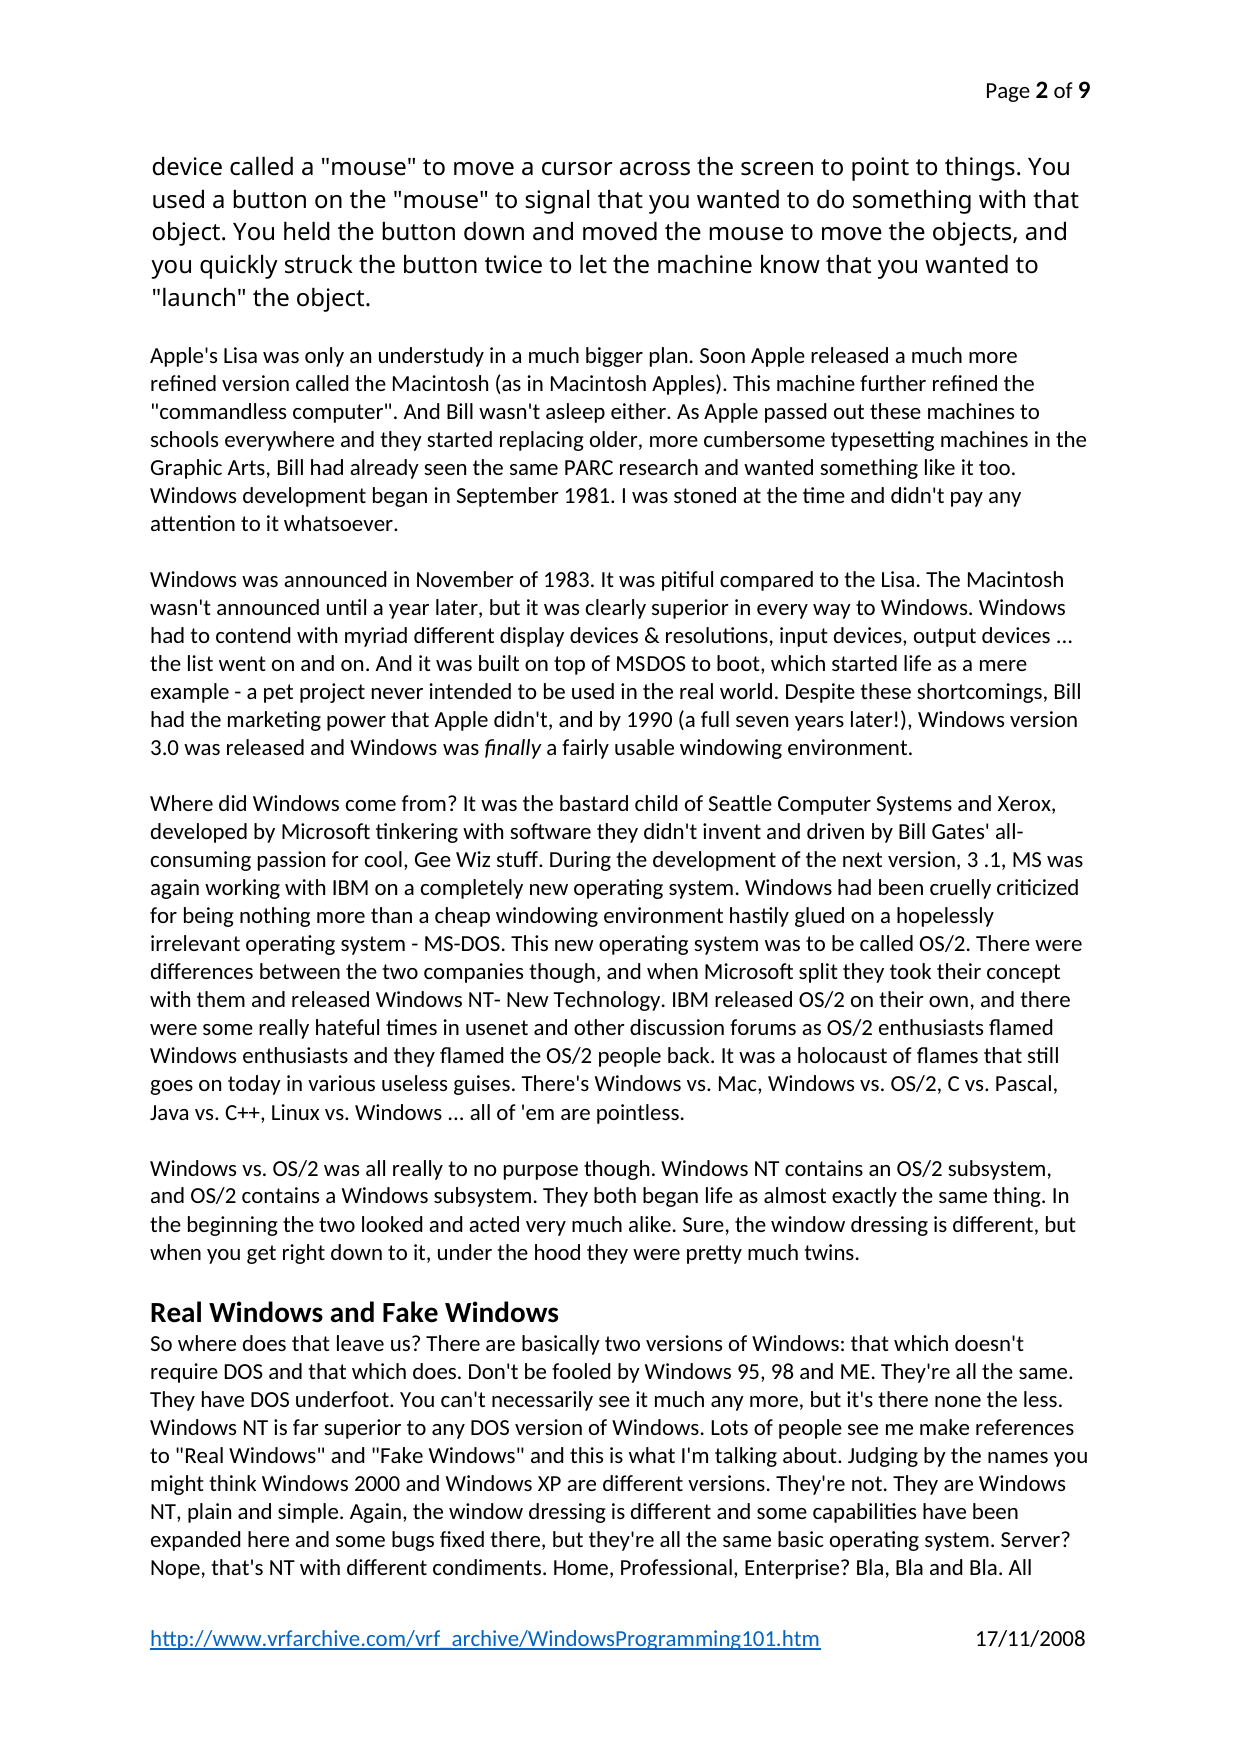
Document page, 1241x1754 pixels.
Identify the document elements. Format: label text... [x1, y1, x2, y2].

text Windows vs. OS/2 was all really to no purpose though. Windows NT contains an OS/2 subsystem, and OS/2 contains a Windows subsystem. They both began life as almost exactly the same thing. In the beginning the two looked and acted very much alike. Sure, the window dressing is different, but when you get right down to it, under the hood they were pretty much twins. [150, 1154, 1090, 1266]
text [151, 150, 1090, 313]
text Apple's Lisa was only an understudy in a much bigger plan. Soon Apple released a much more refined version called the Macintosh (as in Macintosh Apples). This machine further refined the "commandless computer". And Bill wasn't asleep either. As Apple passed out these machines to schools everywhere and they started replacing older, more cumbersome typesetting machines in the Graphic Arts, Bill had already seen the same PARC research and wanted something like it too. Windows development began in September 1981. I was stoned at the time and didn't pay any attention to it whatsoever. [150, 341, 1090, 537]
text Real Windows and Fake Windows [150, 1294, 1090, 1329]
text Windows was announced in November of 1983. It was pitiful compared to the Lisa. The Macintosh wasn't announced until a year later, but it was clearly superior in every way to Windows. Windows had to contend with myriad different display devices & resolutions, input devices, output devices ... the list went on and on. And it was built on top of MSDOS to boot, which started life as a mere example - a pet project never intended to be used in the real world. Despite these shortcomings, Bill had the marketing power that Apple didn't, and by 1990 (a full seven years later!), Windows version 3.0 was released and Windows was finally a fairly usable windowing environment. [150, 565, 1090, 761]
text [150, 1329, 1090, 1582]
text Where did Windows come from? It was the bastard child of Seattle Computer Systems and Xerox, developed by Microsoft tinkering with software they didn't invent and driven by Bill Gates' all-consuming passion for cool, Gee Wiz stuff. During the development of the next version, 3 .1, MS was again working with IBM on a completely new operating system. Windows had been cruelly criticized for being nothing more than a cheap windowing environment hastily glued on a hopelessly irrelevant operating system - MS-DOS. This new operating system was to be called OS/2. There were differences between the two companies though, and when Microsoft split they took their concept with them and released Windows NT- New Technology. IBM released OS/2 on their own, and there were some really hateful times in usenet and other discussion forums as OS/2 enthusiasts flamed Windows enthusiasts and they flamed the OS/2 people back. It was a holocaust of flames that still goes on today in various useless guises. There's Windows vs. Mac, Windows vs. OS/2, C vs. Pascal, Java vs. C++, Linux vs. Windows ... all of 'em are pointless. [150, 789, 1090, 1126]
